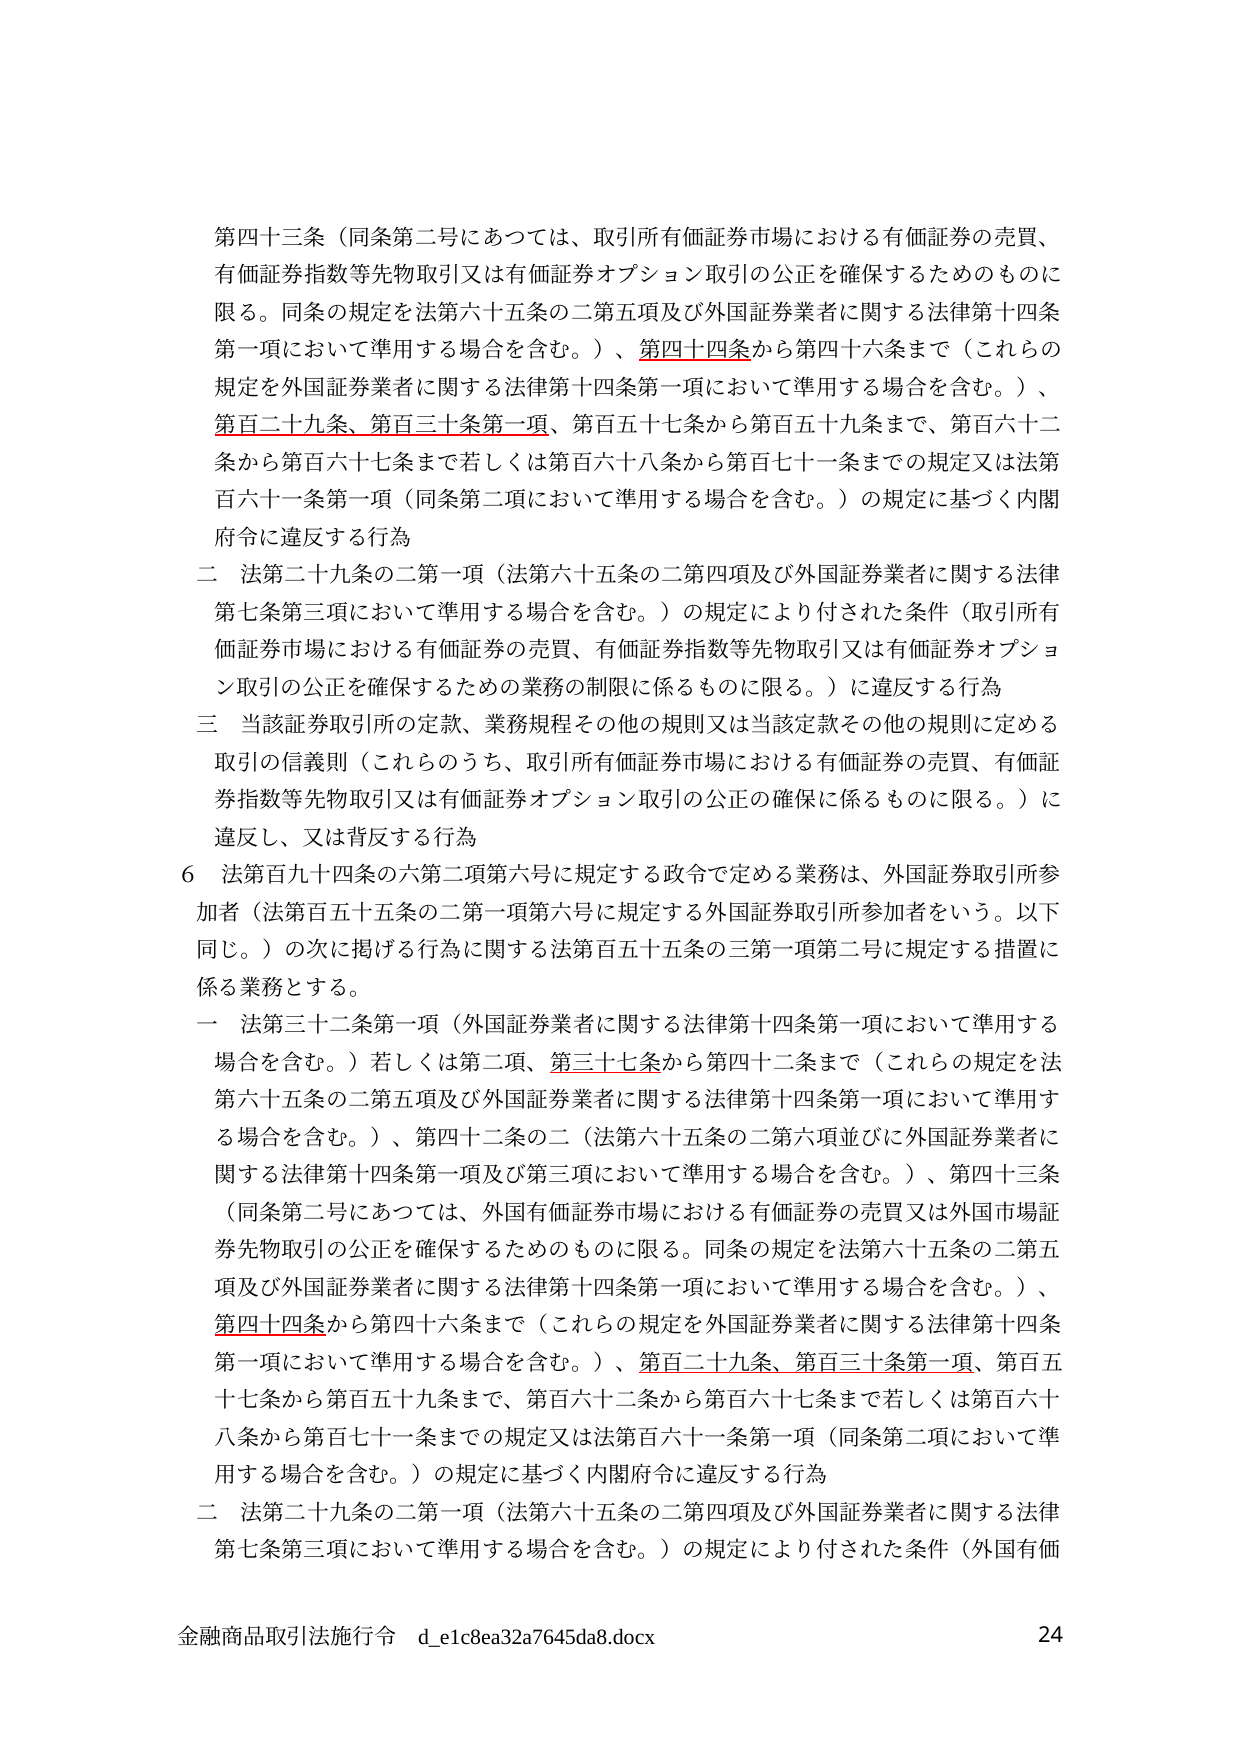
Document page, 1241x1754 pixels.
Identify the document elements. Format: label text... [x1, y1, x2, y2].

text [196, 1492, 1063, 1567]
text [196, 217, 1063, 554]
text 一 法第三十二条第一項（外国証券業者に関する法律第十四条第一項において準用する場合を含む。）若しくは第二項、第三十七条から第四十二条まで（これらの規定を法第六十五条の二第五項及び外国証券業者に関する法律第十四条第一項において準用する場合を含む。）、第四十二条の二（法第六十五条の二第六項並びに外国証券業者に関する法律第十四条第一項及び第三項において準用する場合を含む。）、第四十三条（同条第二号にあつては、外国有価証券市場における有価証券の売買又は外国市場証券先物取引の公正を確保するためのものに限る。同条の規定を法第六十五条の二第五項及び外国証券業者に関する法律第十四条第一項において準用する場合を含む。）、第四十四条から第四十六条まで（これらの規定を外国証券業者に関する法律第十四条第一項において準用する場合を含む。）、第百二十九条、第百三十条第一項、第百五十七条から第百五十九条まで、第百六十二条から第百六十七条まで若しくは第百六十八条から第百七十一条までの規定又は法第百六十一条第一項（同条第二項において準用する場合を含む。）の規定に基づく内閣府令に違反する行為 [196, 1004, 1063, 1492]
text 二 法第二十九条の二第一項（法第六十五条の二第四項及び外国証券業者に関する法律第七条第三項において準用する場合を含む。）の規定により付された条件（取引所有価証券市場における有価証券の売買、有価証券指数等先物取引又は有価証券オプション取引の公正を確保するための業務の制限に係るものに限る。）に違反する行為 [196, 554, 1063, 704]
text ６ 法第百九十四条の六第二項第六号に規定する政令で定める業務は、外国証券取引所参加者（法第百五十五条の二第一項第六号に規定する外国証券取引所参加者をいう。以下同じ。）の次に掲げる行為に関する法第百五十五条の三第一項第二号に規定する措置に係る業務とする。 [177, 854, 1063, 1004]
text 三 当該証券取引所の定款、業務規程その他の規則又は当該定款その他の規則に定める取引の信義則（これらのうち、取引所有価証券市場における有価証券の売買、有価証券指数等先物取引又は有価証券オプション取引の公正の確保に係るものに限る。）に違反し、又は背反する行為 [196, 704, 1063, 854]
